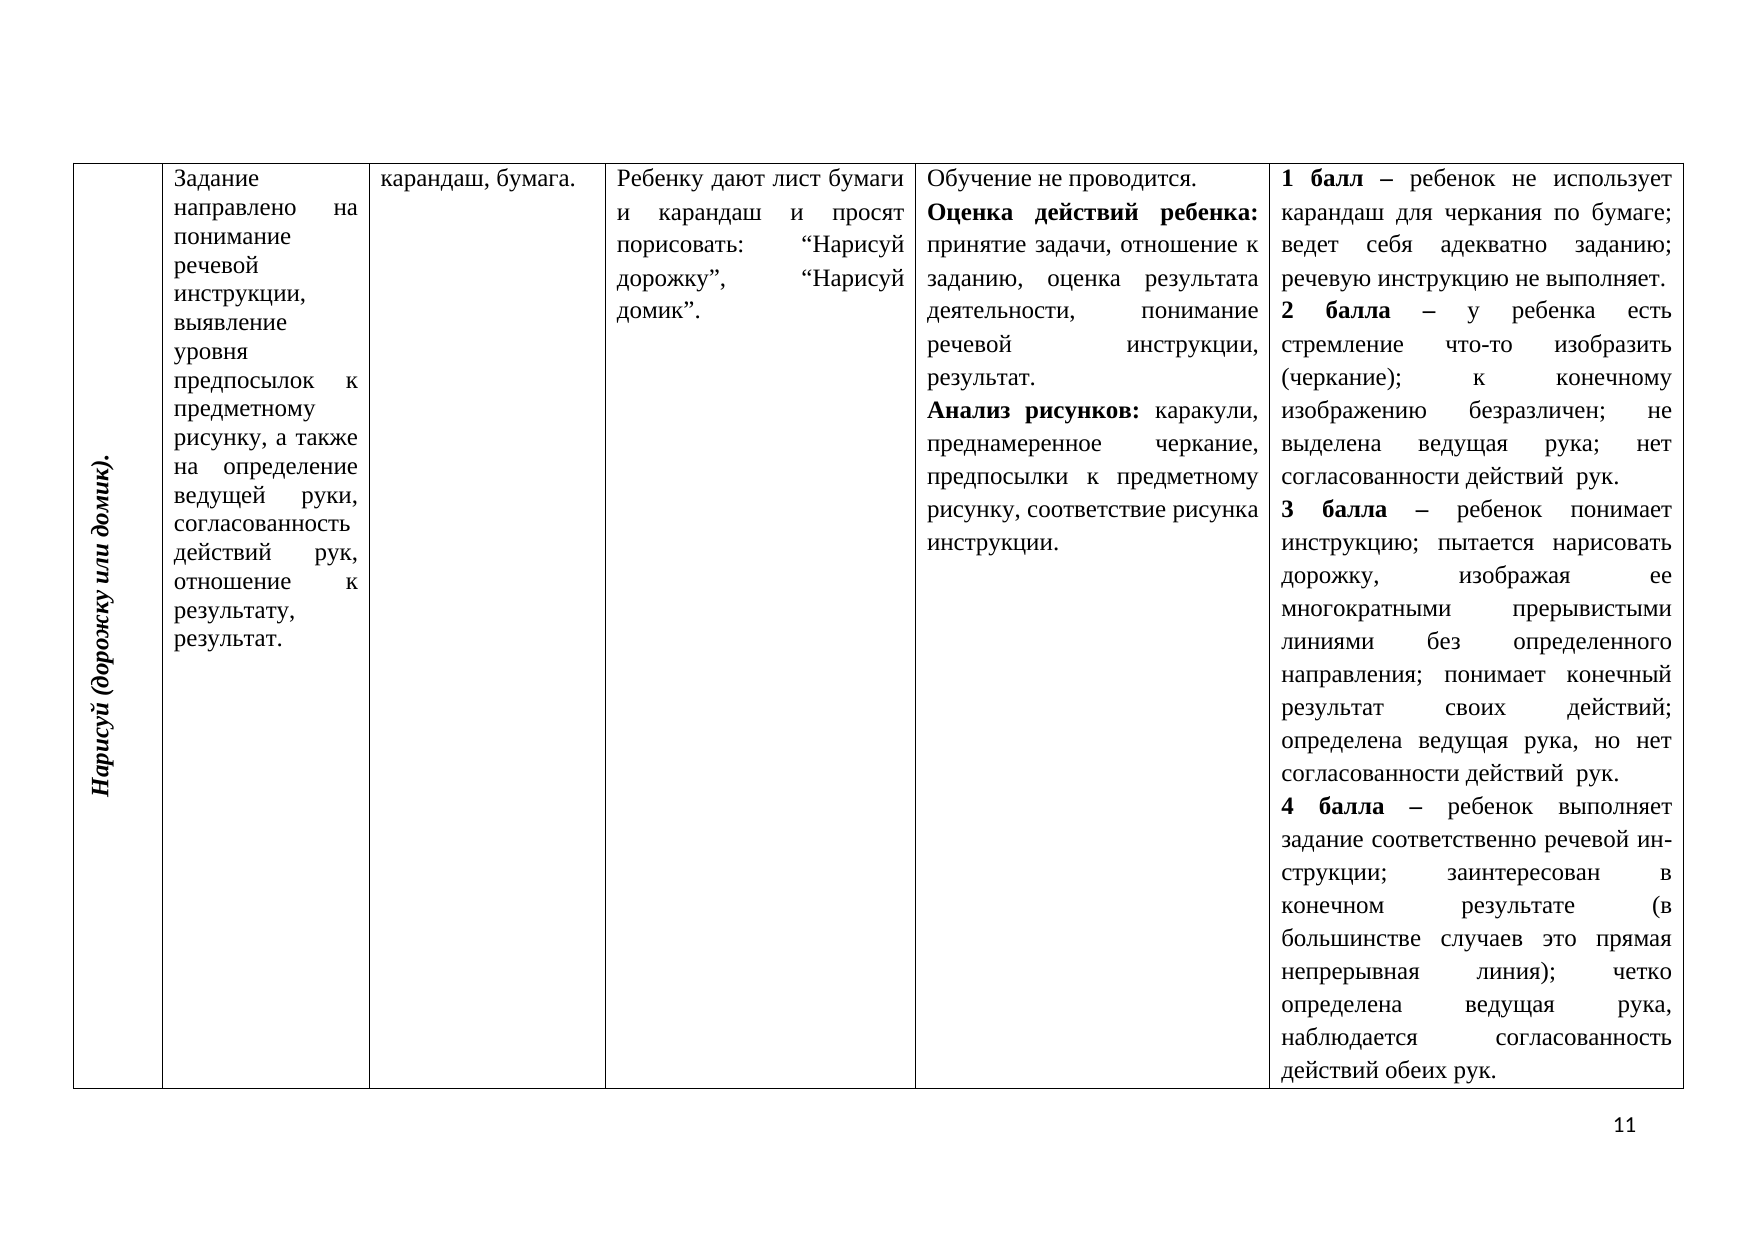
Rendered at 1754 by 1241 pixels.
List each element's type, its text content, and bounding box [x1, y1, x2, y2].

table_cell Ребенку дают лист бумаги и карандаш и просят порисовать: “Нарисуй дорожку”, “Нарисуй домик”. [606, 164, 915, 1088]
table_cell Задание направлено на понимание речевой инструкции, выявление уровня предпосылок к предметному рисунку, а также на определение ведущей руки, согласованность действий рук, отношение к результату, результат. [163, 164, 369, 1088]
table_cell Нарисуй (дорожку или домик). [74, 164, 162, 1088]
table_cell 1 балл – ребенок не использует карандаш для черкания по бумаге; ведет себя адекватно заданию; речевую инструкцию не выполняет. 2 балла – у ребенка есть стремление что-то изобразить (черкание); к конечному изображению безразличен; не выделена ведущая рука; нет согласованности действий рук. 3 балла – ребенок понимает инструкцию; пытается нарисовать дорожку, изображая ее многократными прерывистыми линиями без определенного направления; понимает конечный результат своих действий; определена ведущая рука, но нет согласованности действий рук. 4 балла – ребенок выполняет задание соответственно речевой инструкции; заинтересован в конечном результате (в большинстве случаев это прямая непрерывная линия); четко определена ведущая рука, наблюдается согласованность действий обеих рук. [1270, 164, 1683, 1088]
table_cell карандаш, бумага. [370, 164, 605, 1088]
table_cell Обучение не проводится. Оценка действий ребенка: принятие задачи, отношение к заданию, оценка результата деятельности, понимание речевой инструкции, результат. Анализ рисунков: каракули, преднамеренное черкание, предпосылки к предметному рисунку, соответствие рисунка инструкции. [916, 164, 1269, 1088]
